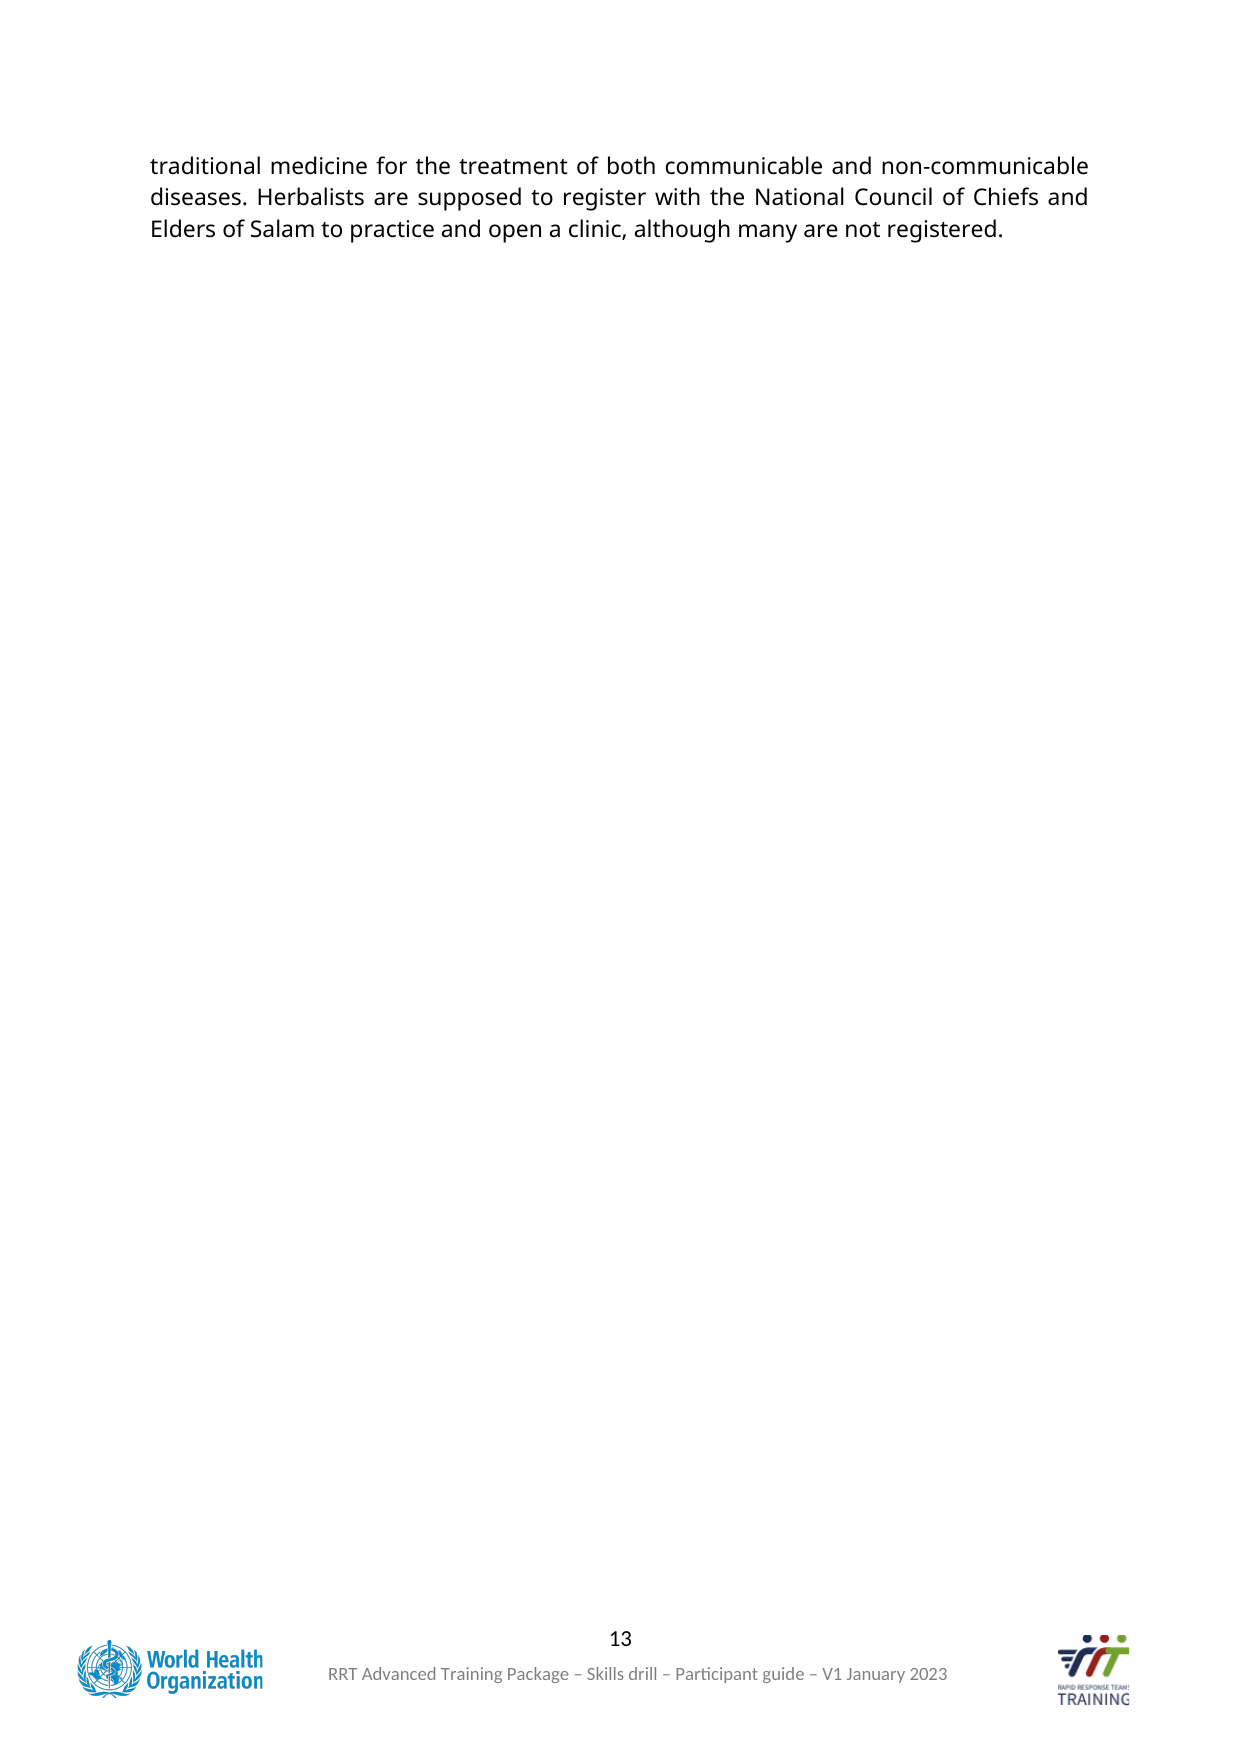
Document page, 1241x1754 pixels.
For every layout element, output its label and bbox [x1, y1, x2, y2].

picture [77, 1676, 113, 1698]
text [150, 150, 1090, 244]
picture [77, 1640, 263, 1698]
